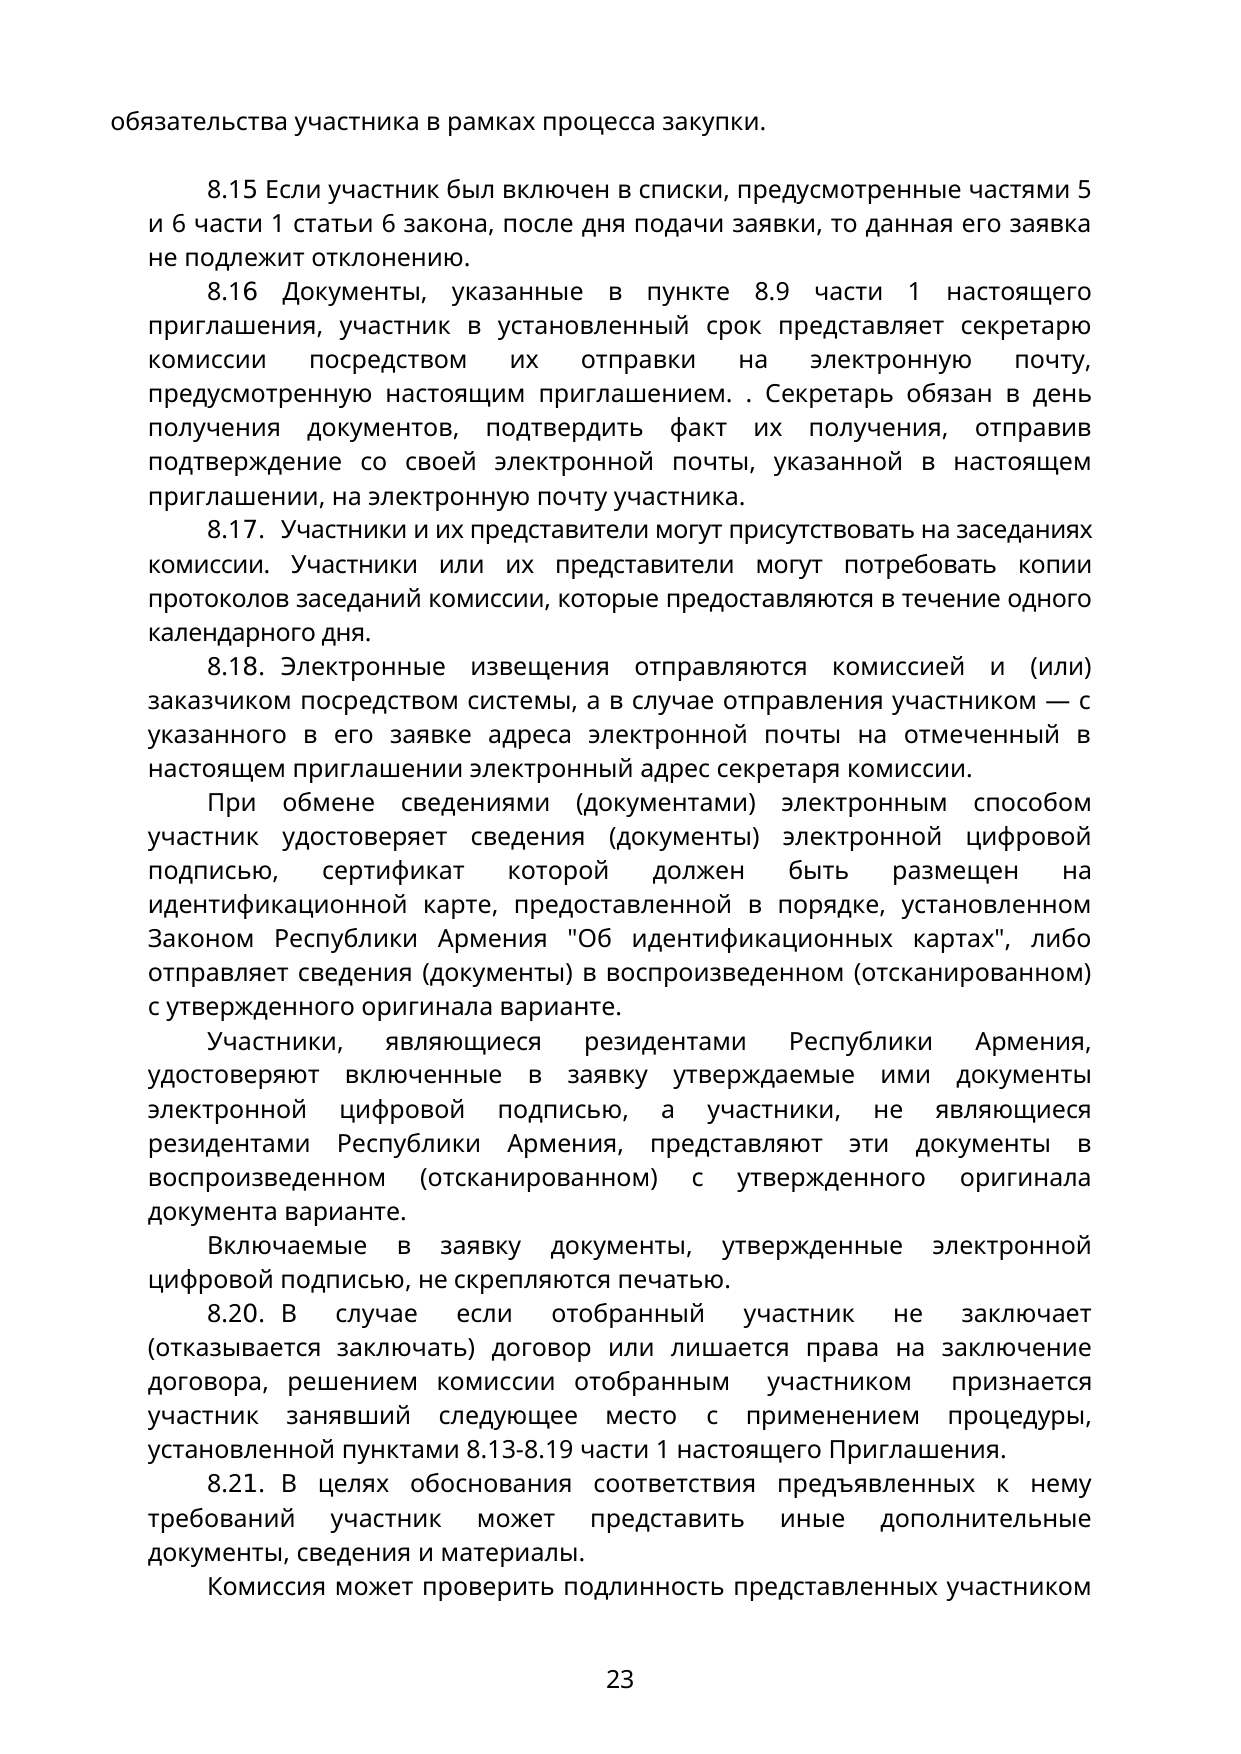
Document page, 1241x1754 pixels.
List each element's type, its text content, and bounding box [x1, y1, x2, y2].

text 8.18. Электронные извещения отправляются комиссией и (или) заказчиком посредством системы, а в случае отправления участником — с указанного в его заявке адреса электронной почты на отмеченный в настоящем приглашении электронный адрес секретаря комиссии. [148, 648, 1092, 785]
text 8.20. В случае если отобранный участник не заключает (отказывается заключать) договор или лишается права на заключение договора, решением комиссии отобранным участником признается участник занявший следующее место с применением процедуры, установленной пунктами 8.13-8.19 части 1 настоящего Приглашения. [148, 1296, 1092, 1466]
text 8.16 Документы, указанные в пункте 8.9 части 1 настоящего приглашения, участник в установленный срок представляет секретарю комиссии посредством их отправки на электронную почту, предусмотренную настоящим приглашением. . Секретарь обязан в день получения документов, подтвердить факт их получения, отправив подтверждение со своей электронной почты, указанной в настоящем приглашении, на электронную почту участника. [148, 274, 1092, 512]
text Участники, являющиеся резидентами Республики Армения, удостоверяют включенные в заявку утверждаемые ими документы электронной цифровой подписью, а участники, не являющиеся резидентами Республики Армения, представляют эти документы в воспроизведенном (отсканированном) с утвержденного оригинала документа варианте. [148, 1023, 1092, 1227]
text При обмене сведениями (документами) электронным способом участник удостоверяет сведения (документы) электронной цифровой подписью, сертификат которой должен быть размещен на идентификационной карте, предоставленной в порядке, установленном Законом Республики Армения "Об идентификационных картах", либо отправляет сведения (документы) в воспроизведенном (отсканированном) с утвержденного оригинала варианте. [148, 785, 1092, 1023]
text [110, 103, 1092, 137]
text 8.15 Если участник был включен в списки, предусмотренные частями 5 и 6 части 1 статьи 6 закона, после дня подачи заявки, то данная его заявка не подлежит отклонению. [148, 172, 1092, 274]
text 8.21. В целях обоснования соответствия предъявленных к нему требований участник может представить иные дополнительные документы, сведения и материалы. [148, 1466, 1092, 1568]
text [148, 1568, 1092, 1602]
text Включаемые в заявку документы, утвержденные электронной цифровой подписью, не скрепляются печатью. [148, 1227, 1092, 1296]
text 8.17. Участники и их представители могут присутствовать на заседаниях комиссии. Участники или их представители могут потребовать копии протоколов заседаний комиссии, которые предоставляются в течение одного календарного дня. [148, 512, 1092, 648]
